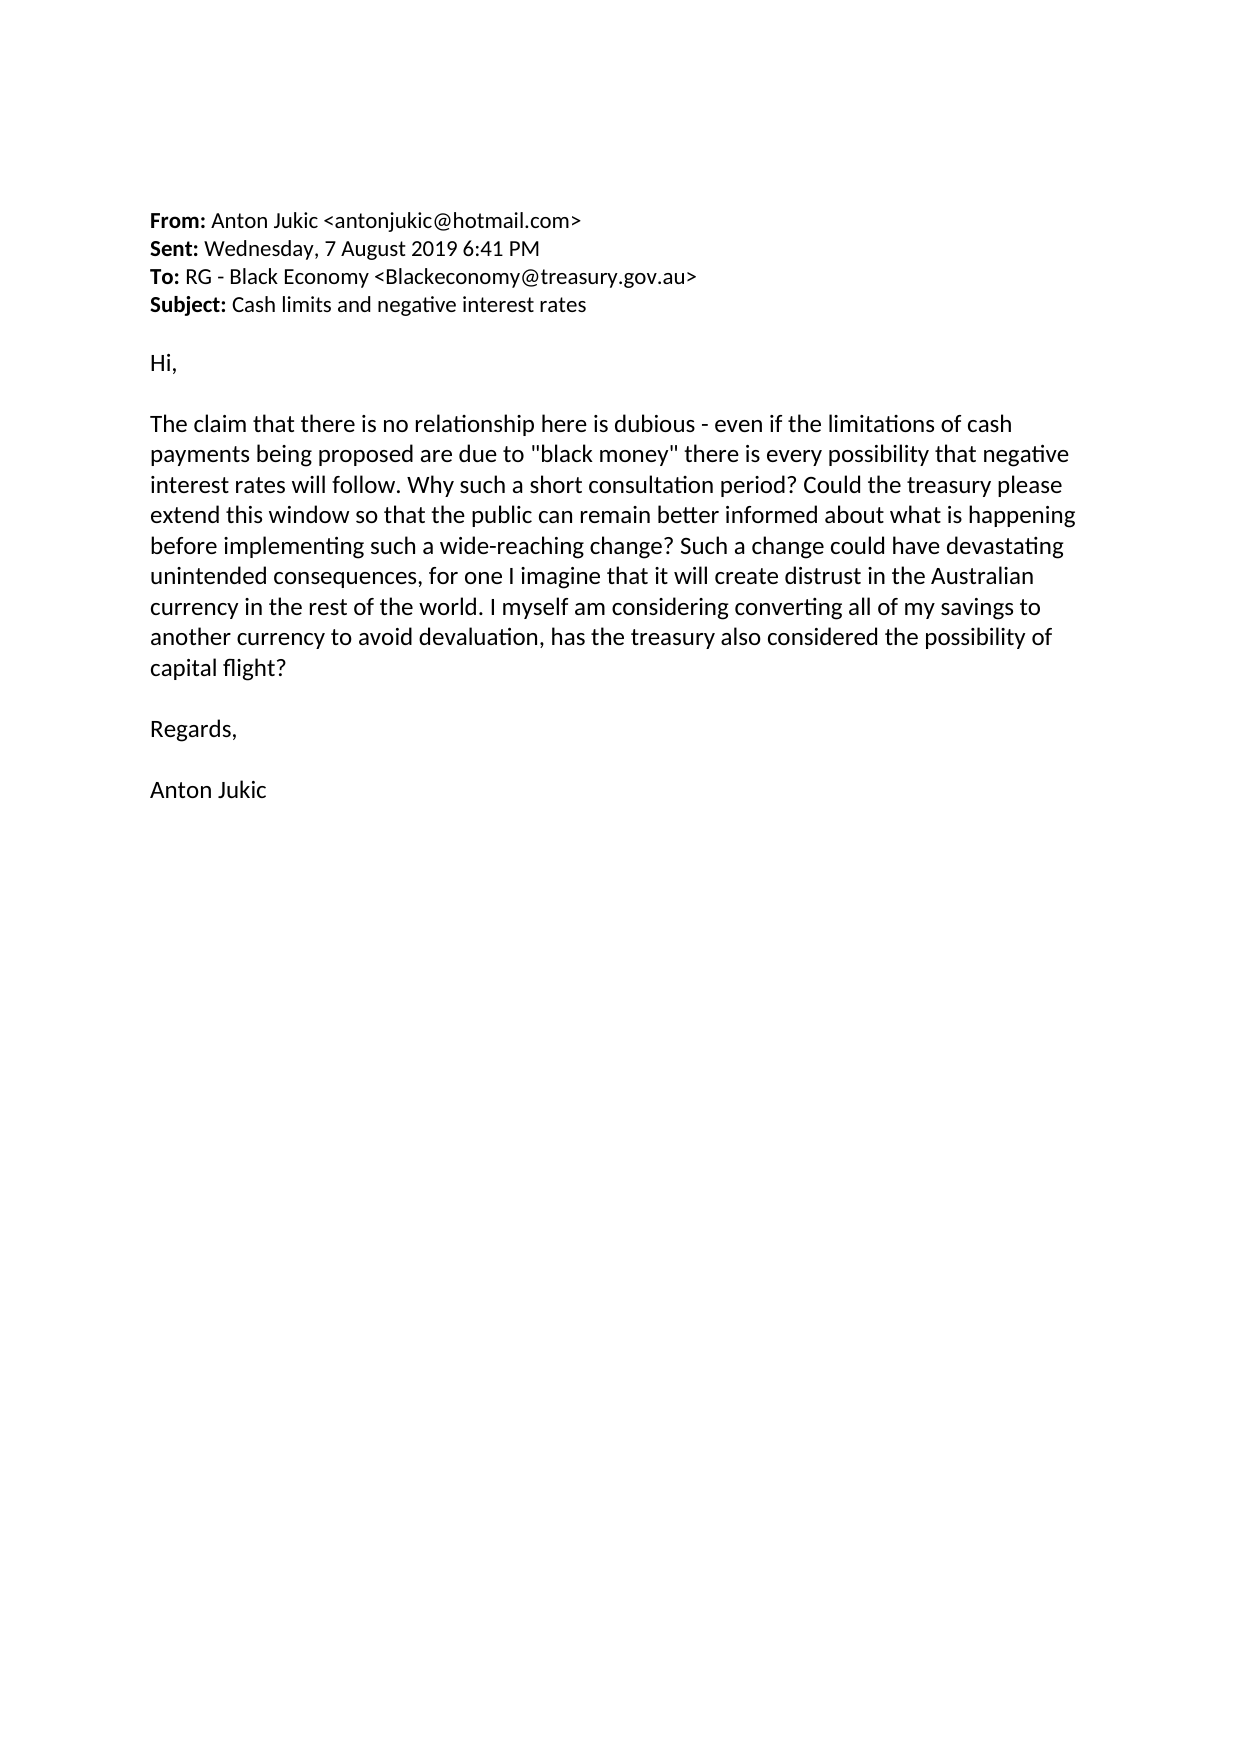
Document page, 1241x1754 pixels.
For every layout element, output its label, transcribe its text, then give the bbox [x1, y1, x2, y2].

text From: Anton Jukic <antonjukic@hotmail.com> Sent: Wednesday, 7 August 2019 6:41 PM To: RG - Black Economy <Blackeconomy@treasury.gov.au> Subject: Cash limits and negative interest rates [150, 206, 1090, 318]
text Anton Jukic [150, 774, 1090, 805]
text Hi, [150, 347, 1090, 377]
text Regards, [150, 713, 1090, 744]
text The claim that there is no relationship here is dubious - even if the limitations of cash payments being proposed are due to "black money" there is every possibility that negative interest rates will follow. Why such a short consultation period? Could the treasury please extend this window so that the public can remain better informed about what is happening before implementing such a wide-reaching change? Such a change could have devastating unintended consequences, for one I imagine that it will create distrust in the Australian currency in the rest of the world. I myself am considering converting all of my savings to another currency to avoid devaluation, has the treasury also considered the possibility of capital flight? [150, 408, 1090, 683]
